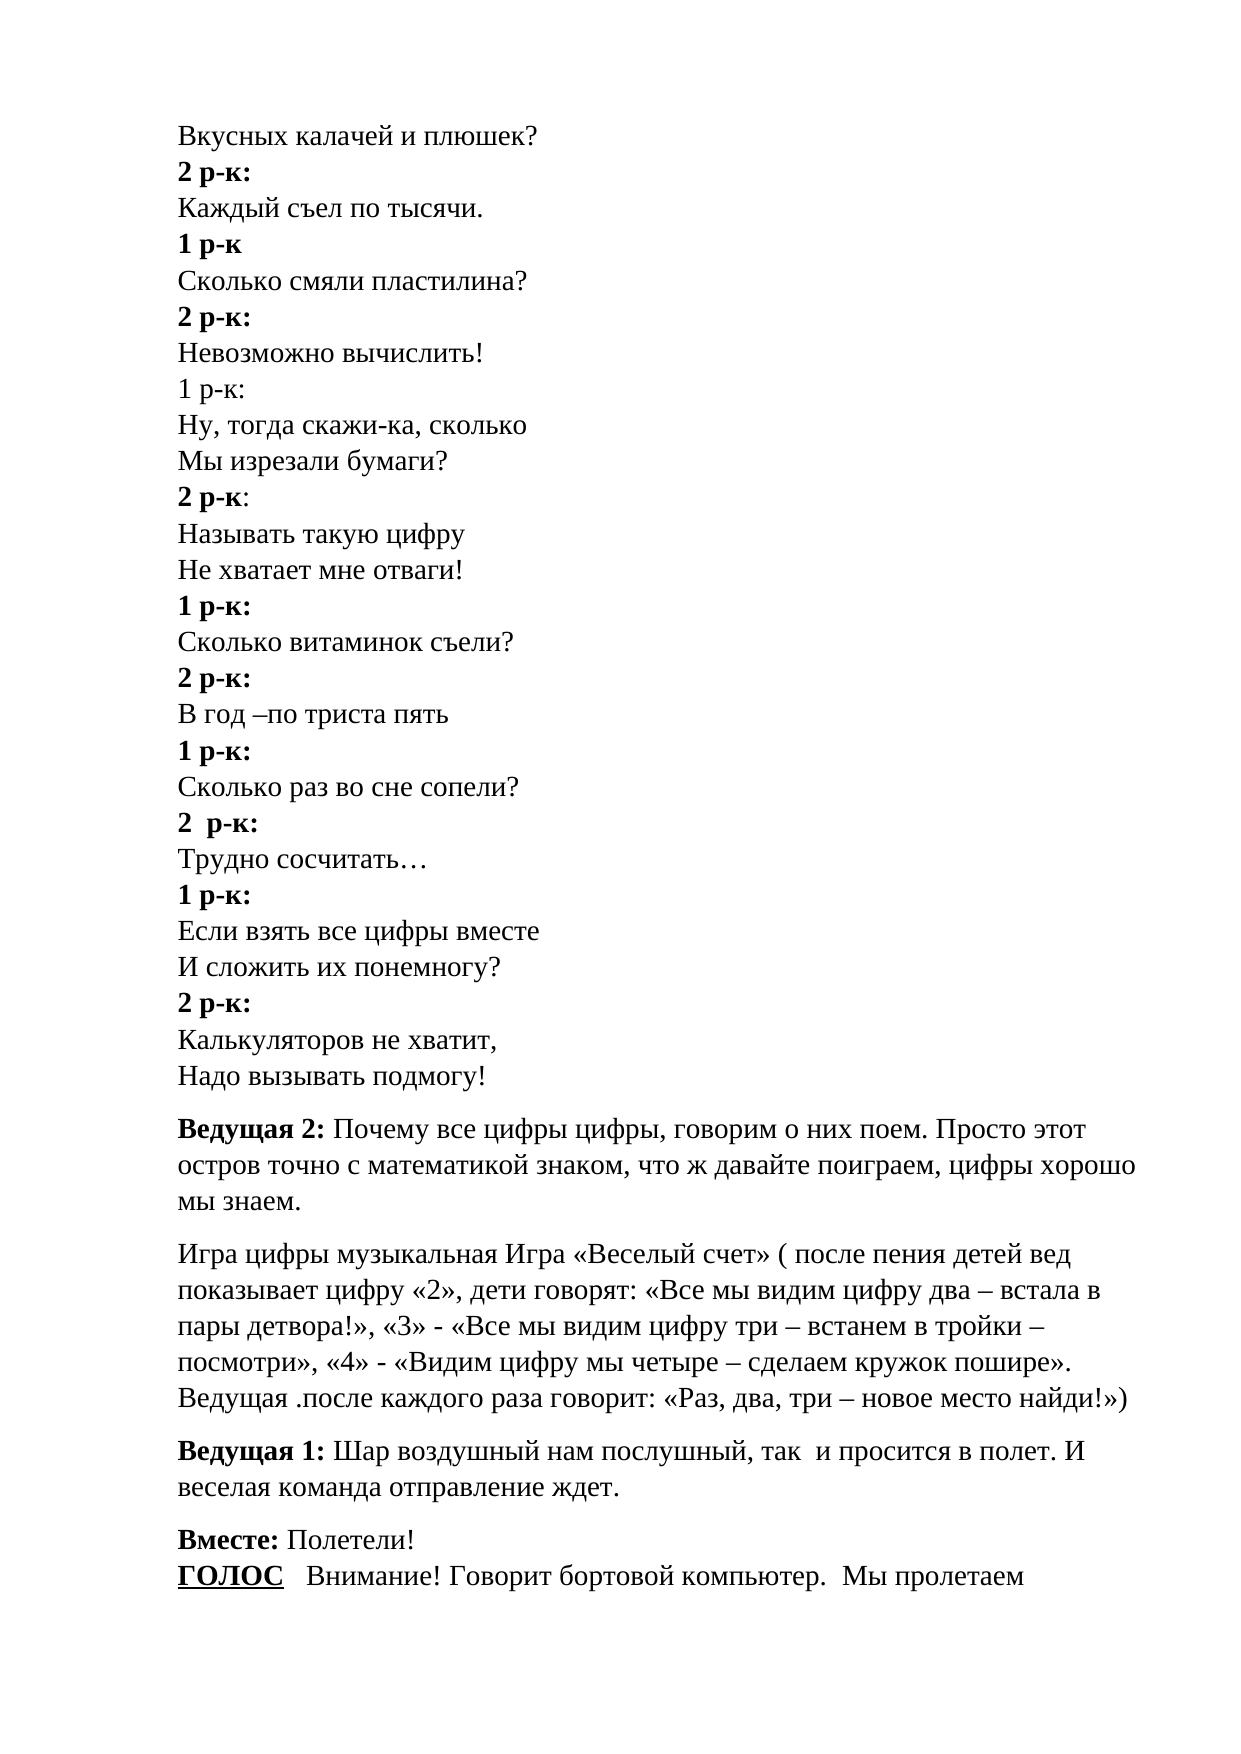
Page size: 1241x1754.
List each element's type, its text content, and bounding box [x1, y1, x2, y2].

text Игра цифры музыкальная Игра «Веселый счет» ( после пения детей вед показывает цифру «2», дети говорят: «Все мы видим цифру два – встала в пары детвора!», «3» - «Все мы видим цифру три – встанем в тройки – посмотри», «4» - «Видим цифру мы четыре – сделаем кружок пошире». Ведущая .после каждого раза говорит: «Раз, два, три – новое место найди!») [177, 1236, 1152, 1414]
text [177, 118, 1152, 1091]
text Вместе: Полетели! ГОЛОС Внимание! Говорит бортовой компьютер. Мы пролетаем [177, 1522, 1152, 1592]
text Ведущая 1: Шар воздушный нам послушный, так и просится в полет. И веселая команда отправление ждет. [177, 1433, 1152, 1503]
text Ведущая 2: Почему все цифры цифры, говорим о них поем. Просто этот остров точно с математикой знаком, что ж давайте поиграем, цифры хорошо мы знаем. [177, 1111, 1152, 1217]
